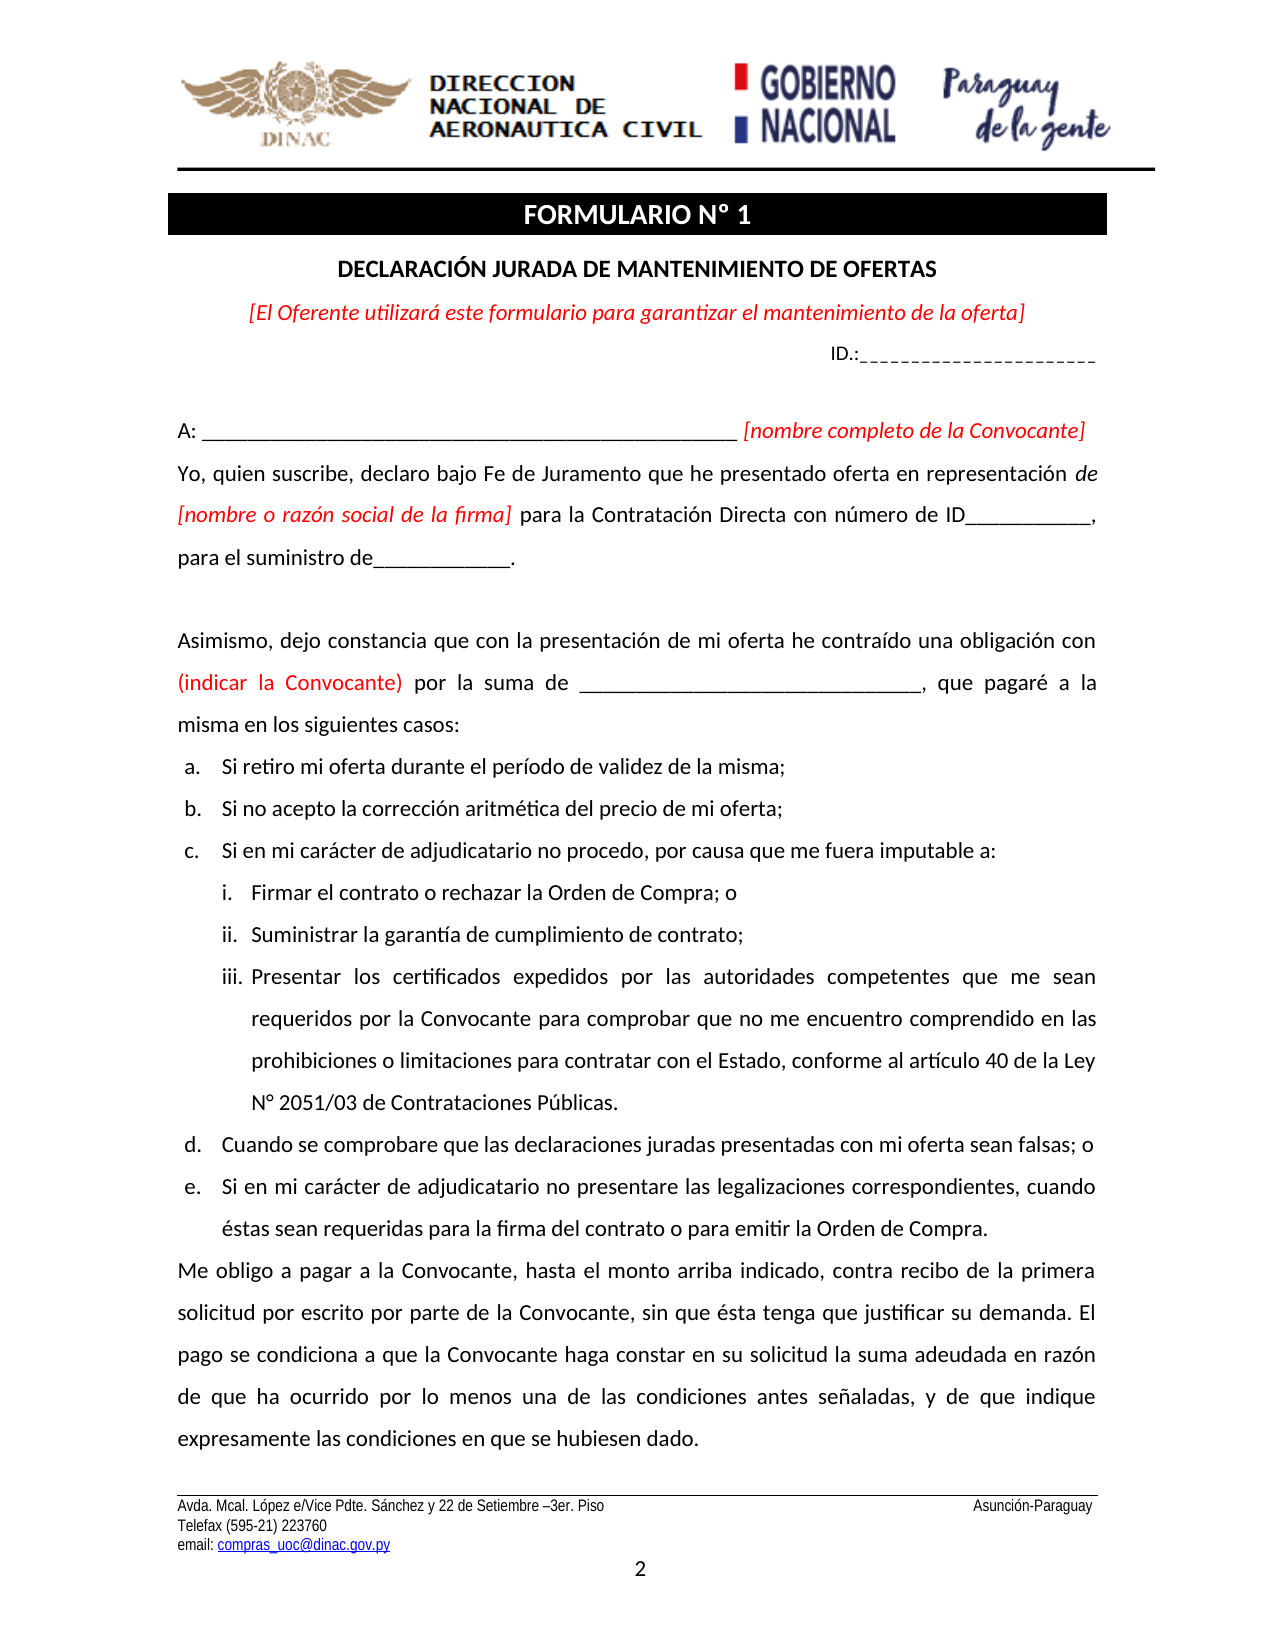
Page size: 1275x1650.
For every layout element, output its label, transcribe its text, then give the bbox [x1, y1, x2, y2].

list Si en mi carácter de adjudicatario no procedo, por causa que me fuera imputable a: [184, 836, 1098, 864]
list Suministrar la garantía de cumplimiento de contrato; [222, 920, 1098, 948]
list Si no acepto la corrección aritmética del precio de mi oferta; [184, 794, 1098, 822]
text Asimismo, dejo constancia que con la presentación de mi oferta he contraído una obligación con (indicar la Convocante) por la suma de ______________________________, que pagaré a la misma en los siguientes casos: [177, 627, 1098, 738]
text Me obligo a pagar a la Convocante, hasta el monto arriba indicado, contra recibo de la primera solicitud por escrito por parte de la Convocante, sin que ésta tenga que justificar su demanda. El pago se condiciona a que la Convocante haga constar en su solicitud la suma adeudada en razón de que ha ocurrido por lo menos una de las condiciones antes señaladas, y de que indique expresamente las condiciones en que se hubiesen dado. [177, 1256, 1098, 1452]
text [El Oferente utilizará este formulario para garantizar el mantenimiento de la oferta] [177, 298, 1098, 326]
text ID.:_______________________ [797, 340, 1098, 366]
list Si en mi carácter de adjudicatario no presentare las legalizaciones correspondientes, cuando éstas sean requeridas para la firma del contrato o para emitir la Orden de Compra. [184, 1172, 1098, 1242]
text Yo, quien suscribe, declaro bajo Fe de Juramento que he presentado oferta en representación de [nombre o razón social de la firma] para la Contratación Directa con número de ID___________, para el suministro de____________. [177, 459, 1098, 571]
text FORMULARIO Nº 1 [169, 194, 1106, 234]
text DECLARACIÓN JURADA DE MANTENIMIENTO DE OFERTAS [177, 253, 1098, 283]
text A: _______________________________________________ [nombre completo de la Convocante] [177, 417, 1098, 445]
list Presentar los certificados expedidos por las autoridades competentes que me sean requeridos por la Convocante para comprobar que no me encuentro comprendido en las prohibiciones o limitaciones para contratar con el Estado, conforme al artículo 40 de la Ley N° 2051/03 de Contrataciones Públicas. [222, 962, 1098, 1116]
list Cuando se comprobare que las declaraciones juradas presentadas con mi oferta sean falsas; o [184, 1130, 1098, 1158]
list Si retiro mi oferta durante el período de validez de la misma; [184, 752, 1098, 781]
picture [177, 59, 1156, 171]
list Firmar el contrato o rechazar la Orden de Compra; o [222, 878, 1098, 906]
